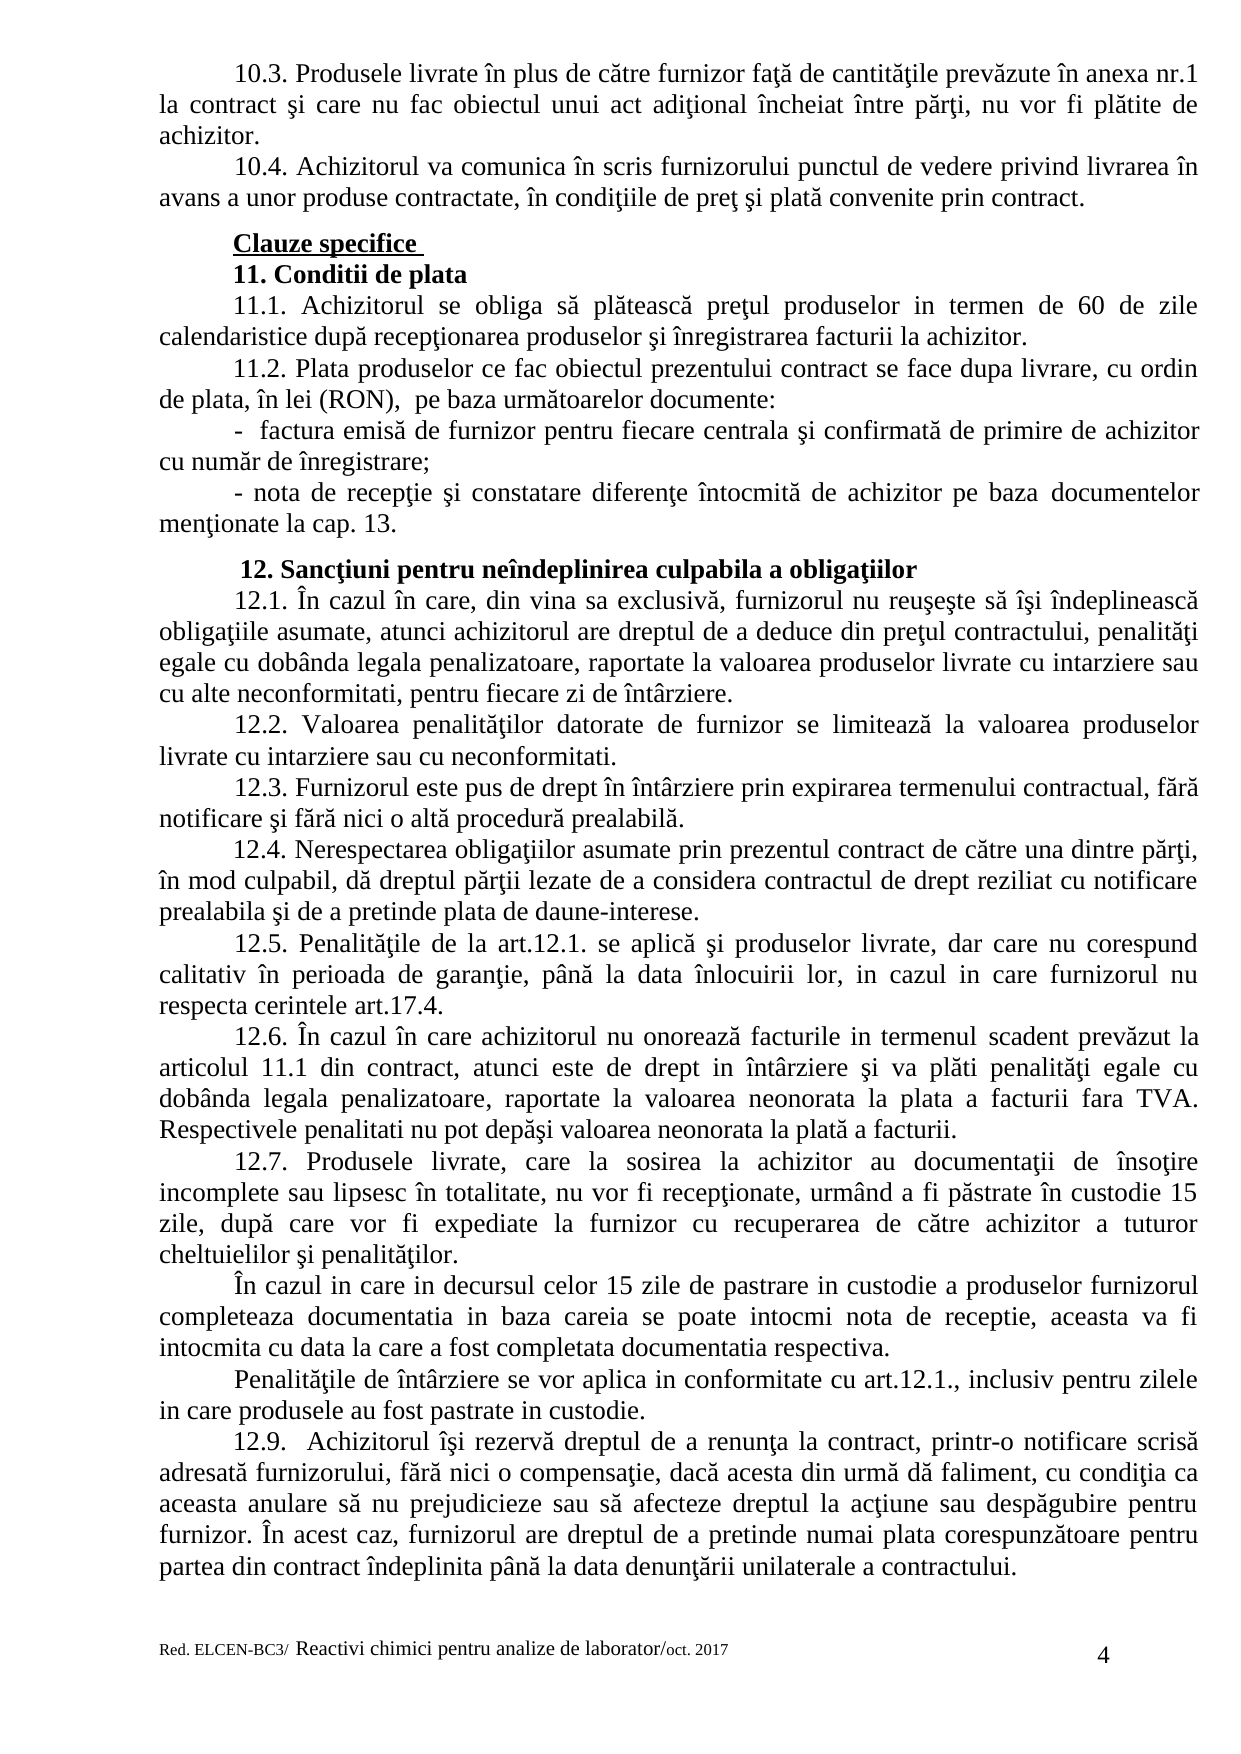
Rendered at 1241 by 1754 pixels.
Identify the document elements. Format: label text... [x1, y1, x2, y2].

text 12.2. Valoarea penalităţilor datorate de furnizor se limitează la valoarea produselor livrate cu intarziere sau cu neconformitati. [159, 709, 1200, 771]
text Clauze specifice [159, 227, 1200, 258]
text - nota de recepţie şi constatare diferenţe întocmită de achizitor pe baza documentelor menţionate la cap. 13. [159, 476, 1200, 538]
text 11.1. Achizitorul se obliga să plătească preţul produselor in termen de 60 de zile calendaristice după recepţionarea produselor şi înregistrarea facturii la achizitor. [159, 289, 1200, 352]
text 12.7. Produsele livrate, care la sosirea la achizitor au documentaţii de însoţire incomplete sau lipsesc în totalitate, nu vor fi recepţionate, urmând a fi păstrate în custodie 15 zile, după care vor fi expediate la furnizor cu recuperarea de către achizitor a tuturor cheltuielilor şi penalităţilor. [159, 1145, 1200, 1269]
text 11. Conditii de plata [159, 258, 1200, 289]
text 12.6. În cazul în care achizitorul nu onorează facturile in termenul scadent prevăzut la articolul 11.1 din contract, atunci este de drept in întârziere şi va plăti penalităţi egale cu dobânda legala penalizatoare, raportate la valoarea neonorata la plata a facturii fara TVA. Respectivele penalitati nu pot depăşi valoarea neonorata la plată a facturii. [159, 1020, 1200, 1145]
text 12.9. Achizitorul îşi rezervă dreptul de a renunţa la contract, printr-o notificare scrisă adresată furnizorului, fără nici o compensaţie, dacă acesta din urmă dă faliment, cu condiţia ca aceasta anulare să nu prejudicieze sau să afecteze dreptul la acţiune sau despăgubire pentru furnizor. În acest caz, furnizorul are dreptul de a pretinde numai plata corespunzătoare pentru partea din contract îndeplinita până la data denunţării unilaterale a contractului. [159, 1425, 1200, 1581]
text 10.4. Achizitorul va comunica în scris furnizorului punctul de vedere privind livrarea în avans a unor produse contractate, în condiţiile de preţ şi plată convenite prin contract. [159, 150, 1200, 213]
text - factura emisă de furnizor pentru fiecare centrala şi confirmată de primire de achizitor cu număr de înregistrare; [159, 414, 1200, 476]
text 12. Sancţiuni pentru neîndeplinirea culpabila a obligaţiilor [159, 553, 1200, 584]
text 12.3. Furnizorul este pus de drept în întârziere prin expirarea termenului contractual, fără notificare şi fără nici o altă procedură prealabilă. [159, 771, 1200, 833]
text 12.1. În cazul în care, din vina sa exclusivă, furnizorul nu reuşeşte să îşi îndeplinească obligaţiile asumate, atunci achizitorul are dreptul de a deduce din preţul contractului, penalităţi egale cu dobânda legala penalizatoare, raportate la valoarea produselor livrate cu intarziere sau cu alte neconformitati, pentru fiecare zi de întârziere. [159, 584, 1200, 709]
text 12.4. Nerespectarea obligaţiilor asumate prin prezentul contract de către una dintre părţi, în mod culpabil, dă dreptul părţii lezate de a considera contractul de drept reziliat cu notificare prealabila şi de a pretinde plata de daune-interese. [159, 833, 1200, 927]
text Penalităţile de întârziere se vor aplica in conformitate cu art.12.1., inclusiv pentru zilele in care produsele au fost pastrate in custodie. [159, 1363, 1200, 1425]
text 10.3. Produsele livrate în plus de către furnizor faţă de cantităţile prevăzute în anexa nr.1 la contract şi care nu fac obiectul unui act adiţional încheiat între părţi, nu vor fi plătite de achizitor. [159, 57, 1200, 150]
text 12.5. Penalităţile de la art.12.1. se aplică şi produselor livrate, dar care nu corespund calitativ în perioada de garanţie, până la data înlocuirii lor, in cazul in care furnizorul nu respecta cerintele art.17.4. [159, 927, 1200, 1020]
text 11.2. Plata produselor ce fac obiectul prezentului contract se face dupa livrare, cu ordin de plata, în lei (RON), pe baza următoarelor documente: [159, 352, 1200, 414]
text În cazul in care in decursul celor 15 zile de pastrare in custodie a produselor furnizorul completeaza documentatia in baza careia se poate intocmi nota de receptie, aceasta va fi intocmita cu data la care a fost completata documentatia respectiva. [159, 1269, 1200, 1363]
